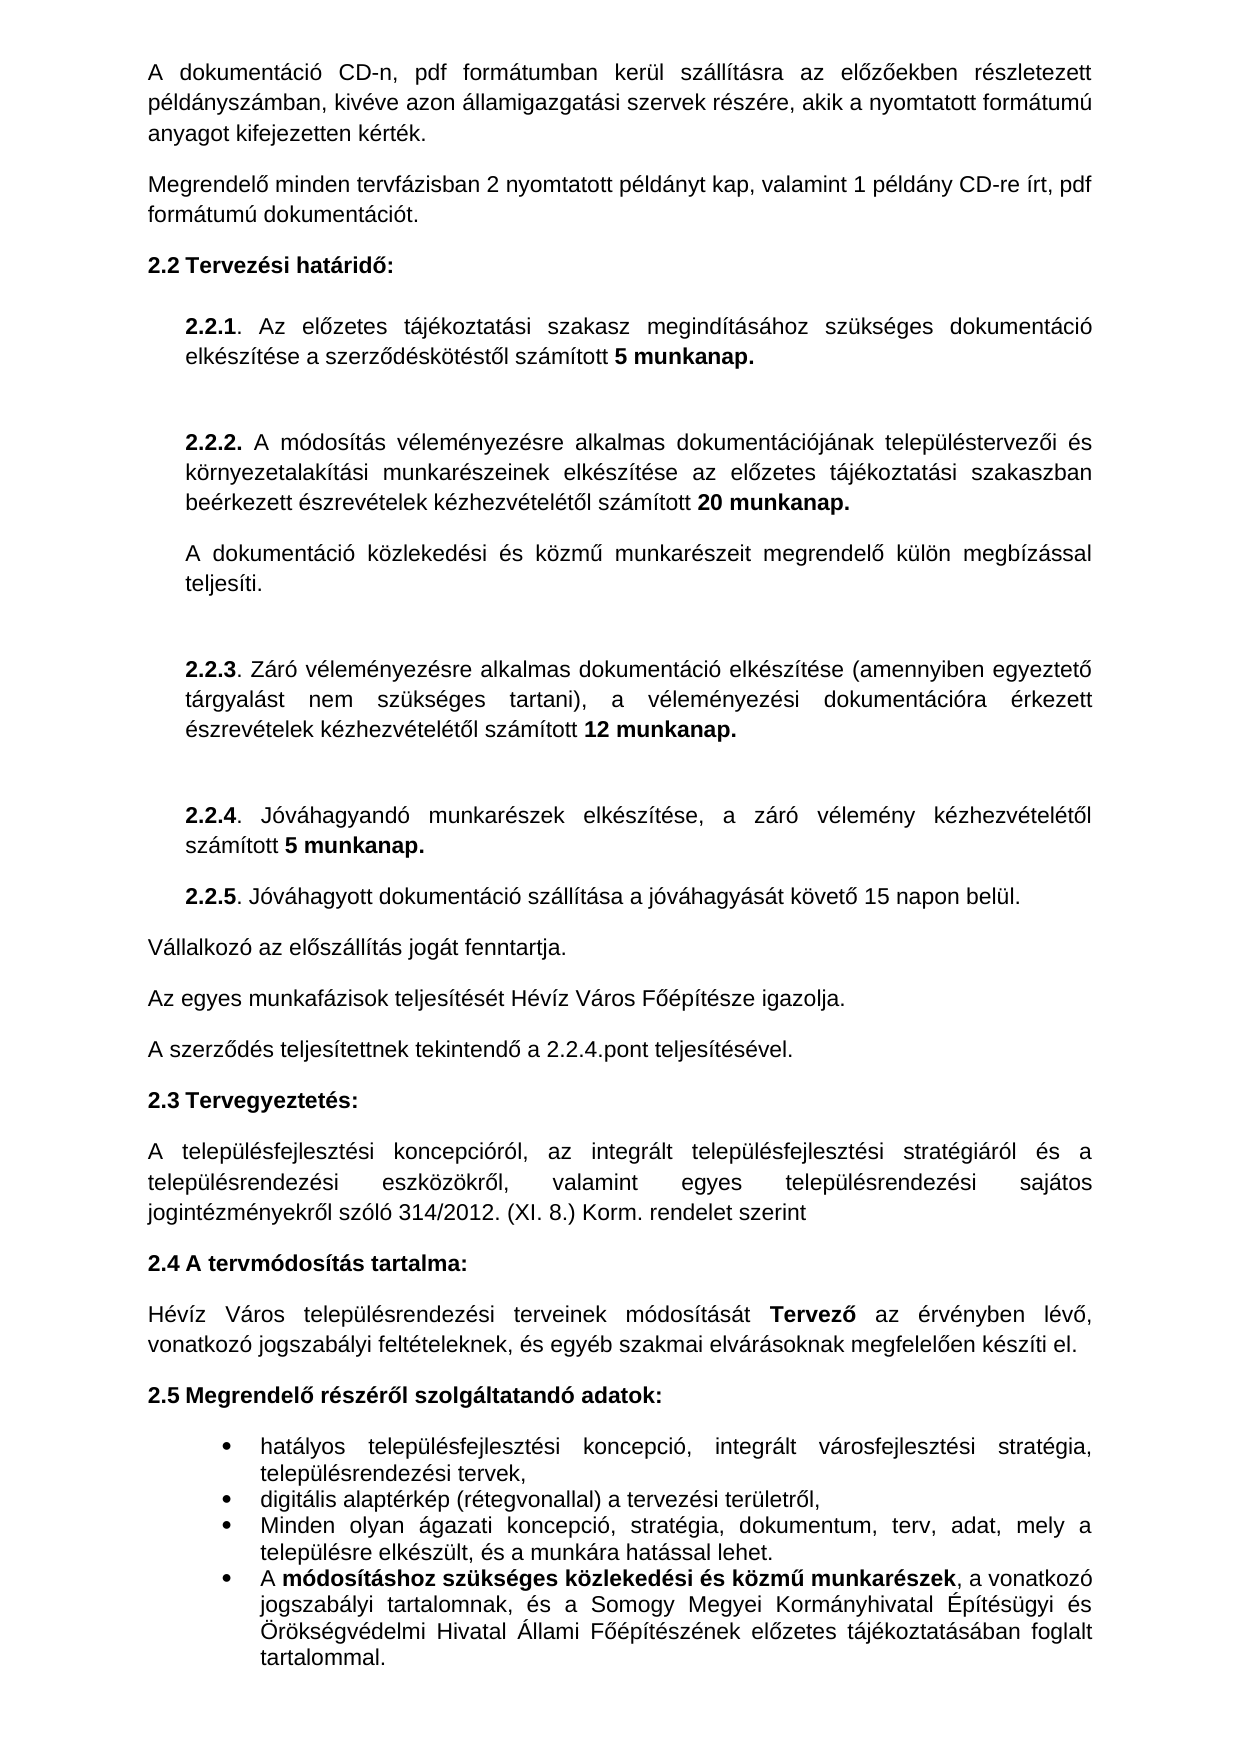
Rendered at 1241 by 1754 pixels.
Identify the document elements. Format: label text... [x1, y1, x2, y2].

text A dokumentáció CD-n, pdf formátumban kerül szállításra az előzőekben részletezett példányszámban, kivéve azon államigazgatási szervek részére, akik a nyomtatott formátumú anyagot kifejezetten kérték. [148, 59, 1093, 146]
list Tervezési határidő: [148, 252, 1093, 278]
text 2.3 Tervegyeztetés: [148, 1087, 1093, 1114]
text Megrendelő minden tervfázisban 2 nyomtatott példányt kap, valamint 1 példány CD-re írt, pdf formátumú dokumentációt. [148, 171, 1093, 227]
text 2.2.2. A módosítás véleményezésre alkalmas dokumentációjának településtervezői és környezetalakítási munkarészeinek elkészítése az előzetes tájékoztatási szakaszban beérkezett észrevételek kézhezvételétől számított 20 munkanap. [185, 428, 1093, 515]
text Az egyes munkafázisok teljesítését Hévíz Város Főépítésze igazolja. [148, 985, 1093, 1012]
text 2.2.1. Az előzetes tájékoztatási szakasz megindításához szükséges dokumentáció elkészítése a szerződéskötéstől számított 5 munkanap. [185, 313, 1093, 369]
list A módosításhoz szükséges közlekedési és közmű munkarészek, a vonatkozó jogszabályi tartalomnak, és a Somogy Megyei Kormányhivatal Építésügyi és Örökségvédelmi Hivatal Állami Főépítészének előzetes tájékoztatásában foglalt tartalommal. [223, 1565, 1093, 1670]
text 2.2.5. Jóváhagyott dokumentáció szállítása a jóváhagyását követő 15 napon belül. [185, 883, 1093, 909]
list digitális alaptérkép (rétegvonallal) a tervezési területről, [223, 1486, 1093, 1512]
text Vállalkozó az előszállítás jogát fenntartja. [148, 934, 1093, 961]
text 2.4 A tervmódosítás tartalma: [148, 1250, 1093, 1276]
text A dokumentáció közlekedési és közmű munkarészeit megrendelő külön megbízással teljesíti. [185, 540, 1093, 597]
text 2.2.4. Jóváhagyandó munkarészek elkészítése, a záró vélemény kézhezvételétől számított 5 munkanap. [185, 802, 1093, 858]
text A szerződés teljesítettnek tekintendő a 2.2.4.pont teljesítésével. [148, 1036, 1093, 1063]
text 2.5 Megrendelő részéről szolgáltatandó adatok: [148, 1382, 1093, 1408]
list hatályos településfejlesztési koncepció, integrált városfejlesztési stratégia, településrendezési tervek, [223, 1433, 1093, 1486]
text Hévíz Város településrendezési terveinek módosítását Tervező az érvényben lévő, vonatkozó jogszabályi feltételeknek, és egyéb szakmai elvárásoknak megfelelően készíti el. [148, 1301, 1093, 1357]
text A településfejlesztési koncepcióról, az integrált településfejlesztési stratégiáról és a településrendezési eszközökről, valamint egyes településrendezési sajátos jogintézményekről szóló 314/2012. (XI. 8.) Korm. rendelet szerint [148, 1138, 1093, 1225]
list Minden olyan ágazati koncepció, stratégia, dokumentum, terv, adat, mely a településre elkészült, és a munkára hatással lehet. [223, 1512, 1093, 1565]
text 2.2.3. Záró véleményezésre alkalmas dokumentáció elkészítése (amennyiben egyeztető tárgyalást nem szükséges tartani), a véleményezési dokumentációra érkezett észrevételek kézhezvételétől számított 12 munkanap. [185, 656, 1093, 743]
